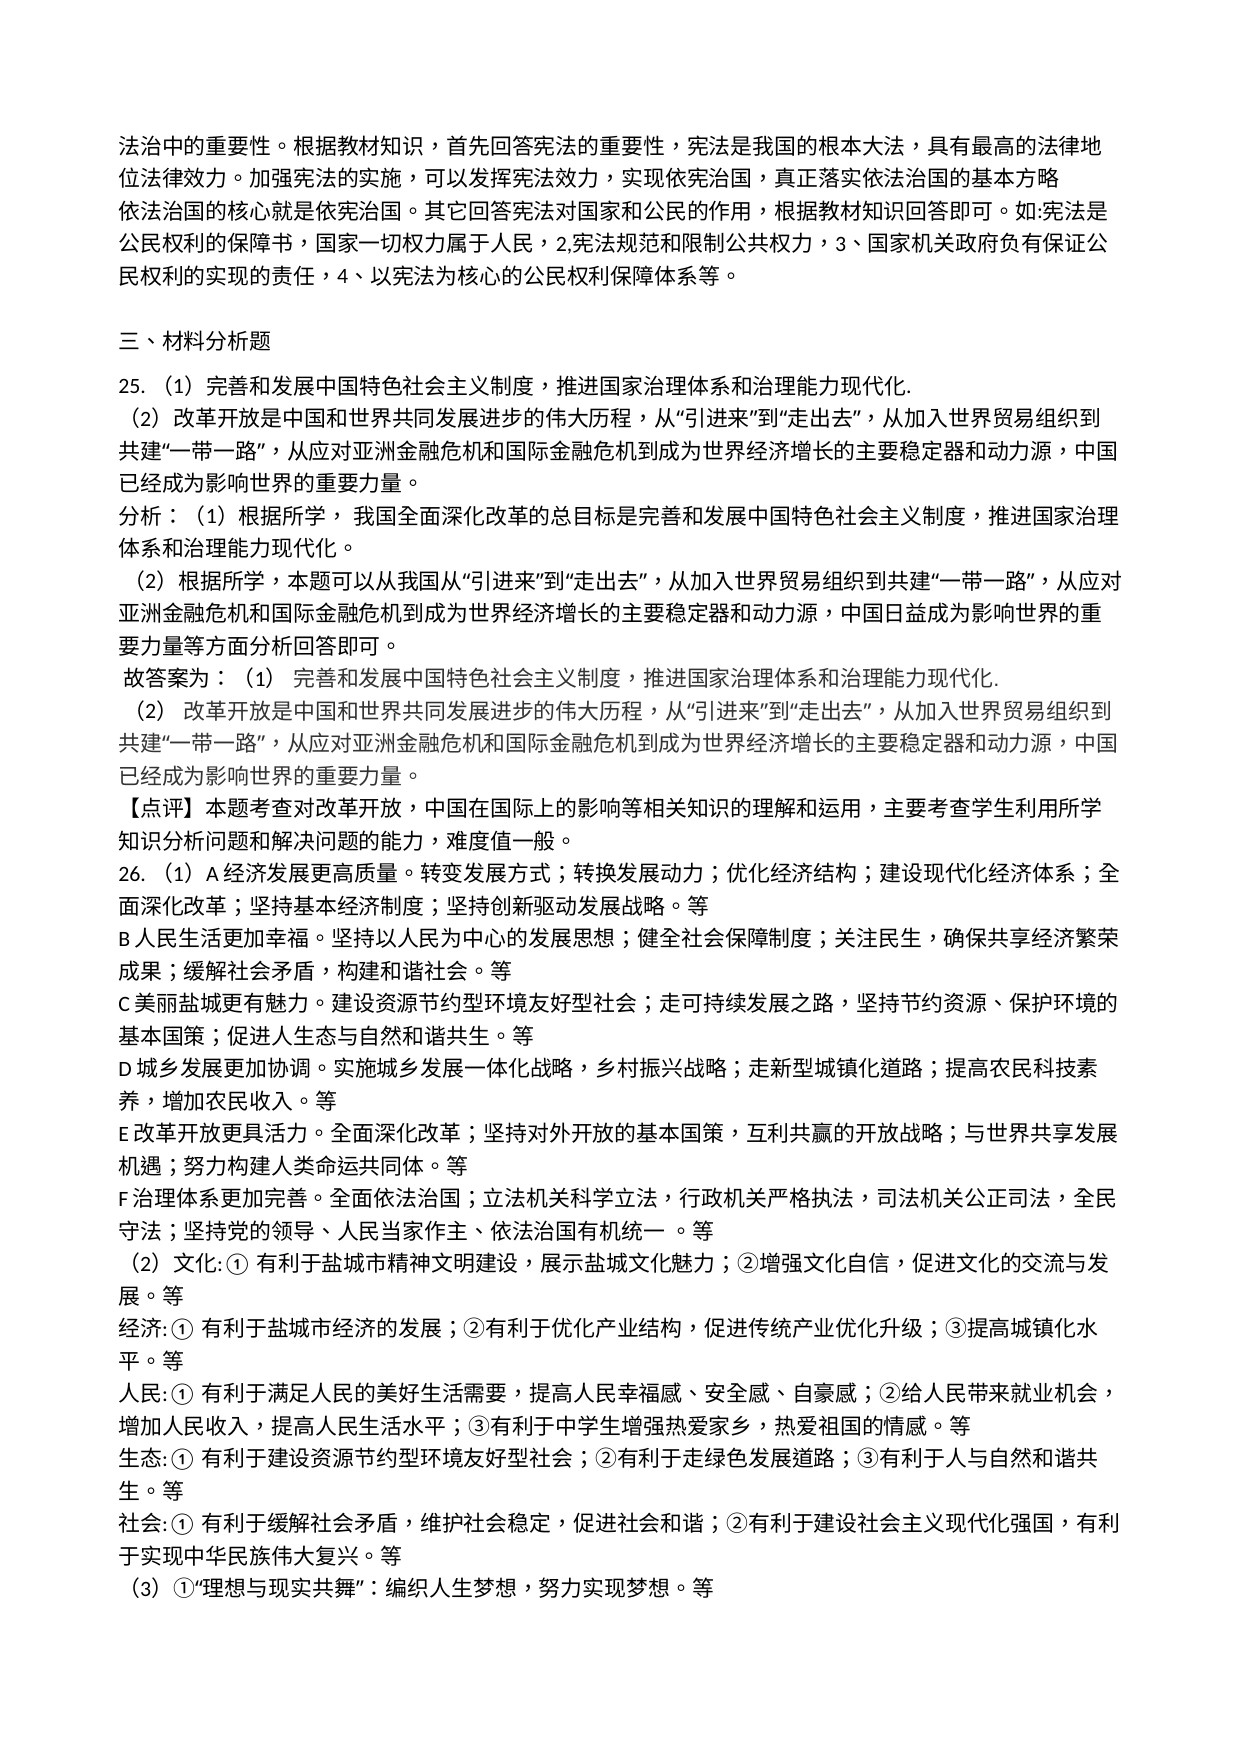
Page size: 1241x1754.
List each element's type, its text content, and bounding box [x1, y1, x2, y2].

text D城乡发展更加协调。实施城乡发展一体化战略，乡村振兴战略；走新型城镇化道路；提高农民科技素养，增加农民收入。等 [118, 1052, 1122, 1117]
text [118, 129, 1122, 194]
text 25. （1）完善和发展中国特色社会主义制度，推进国家治理体系和治理能力现代化. [118, 369, 1122, 402]
text （2）改革开放是中国和世界共同发展进步的伟大历程，从“引进来”到“走出去”，从加入世界贸易组织到共建“一带一路”，从应对亚洲金融危机和国际金融危机到成为世界经济增长的主要稳定器和动力源，中国已经成为影响世界的重要力量。 [118, 402, 1122, 499]
text 经济:①有利于盐城市经济的发展；②有利于优化产业结构，促进传统产业优化升级；③提高城镇化水平。等 [118, 1312, 1122, 1377]
text 【点评】本题考查对改革开放，中国在国际上的影响等相关知识的理解和运用，主要考查学生利用所学知识分析问题和解决问题的能力，难度值一般。 [118, 792, 1122, 857]
text 社会:①有利于缓解社会矛盾，维护社会稳定，促进社会和谐；②有利于建设社会主义现代化强国，有利于实现中华民族伟大复兴。等 [118, 1507, 1122, 1572]
text 分析：（1）根据所学， 我国全面深化改革的总目标是完善和发展中国特色社会主义制度，推进国家治理体系和治理能力现代化。 [118, 499, 1122, 564]
text （2） 改革开放是中国和世界共同发展进步的伟大历程，从“引进来”到“走出去”，从加入世界贸易组织到共建“一带一路”，从应对亚洲金融危机和国际金融危机到成为世界经济增长的主要稳定器和动力源，中国已经成为影响世界的重要力量。 [118, 694, 1122, 792]
text 故答案为：（1） 完善和发展中国特色社会主义制度，推进国家治理体系和治理能力现代化. [118, 662, 1122, 694]
text （2）根据所学，本题可以从我国从“引进来”到“走出去”，从加入世界贸易组织到共建“一带一路”，从应对亚洲金融危机和国际金融危机到成为世界经济增长的主要稳定器和动力源，中国日益成为影响世界的重要力量等方面分析回答即可。 [118, 564, 1122, 662]
text C美丽盐城更有魅力。建设资源节约型环境友好型社会；走可持续发展之路，坚持节约资源、保护环境的基本国策；促进人生态与自然和谐共生。等 [118, 987, 1122, 1052]
text （2）文化:①有利于盐城市精神文明建设，展示盐城文化魅力；②增强文化自信，促进文化的交流与发展。等 [118, 1247, 1122, 1312]
text （3）①“理想与现实共舞”：编织人生梦想，努力实现梦想。等 [118, 1572, 1122, 1604]
text 26. （1）A经济发展更高质量。转变发展方式；转换发展动力；优化经济结构；建设现代化经济体系；全面深化改革；坚持基本经济制度；坚持创新驱动发展战略。等 [118, 857, 1122, 922]
text 生态:①有利于建设资源节约型环境友好型社会；②有利于走绿色发展道路；③有利于人与自然和谐共生。等 [118, 1442, 1122, 1507]
text F治理体系更加完善。全面依法治国；立法机关科学立法，行政机关严格执法，司法机关公正司法，全民守法；坚持党的领导、人民当家作主、依法治国有机统一 。等 [118, 1182, 1122, 1247]
text B人民生活更加幸福。坚持以人民为中心的发展思想；健全社会保障制度；关注民生，确保共享经济繁荣成果；缓解社会矛盾，构建和谐社会。等 [118, 922, 1122, 987]
text E改革开放更具活力。全面深化改革；坚持对外开放的基本国策，互利共赢的开放战略；与世界共享发展机遇；努力构建人类命运共同体。等 [118, 1117, 1122, 1182]
text 依法治国的核心就是依宪治国。其它回答宪法对国家和公民的作用，根据教材知识回答即可。如:宪法是公民权利的保障书，国家一切权力属于人民，2,宪法规范和限制公共权力，3、国家机关政府负有保证公民权利的实现的责任，4、以宪法为核心的公民权利保障体系等。 [118, 194, 1122, 292]
text 三、材料分析题 [118, 324, 1122, 357]
text 人民:①有利于满足人民的美好生活需要，提高人民幸福感、安全感、自豪感；②给人民带来就业机会，增加人民收入，提高人民生活水平；③有利于中学生增强热爱家乡，热爱祖国的情感。等 [118, 1377, 1122, 1442]
